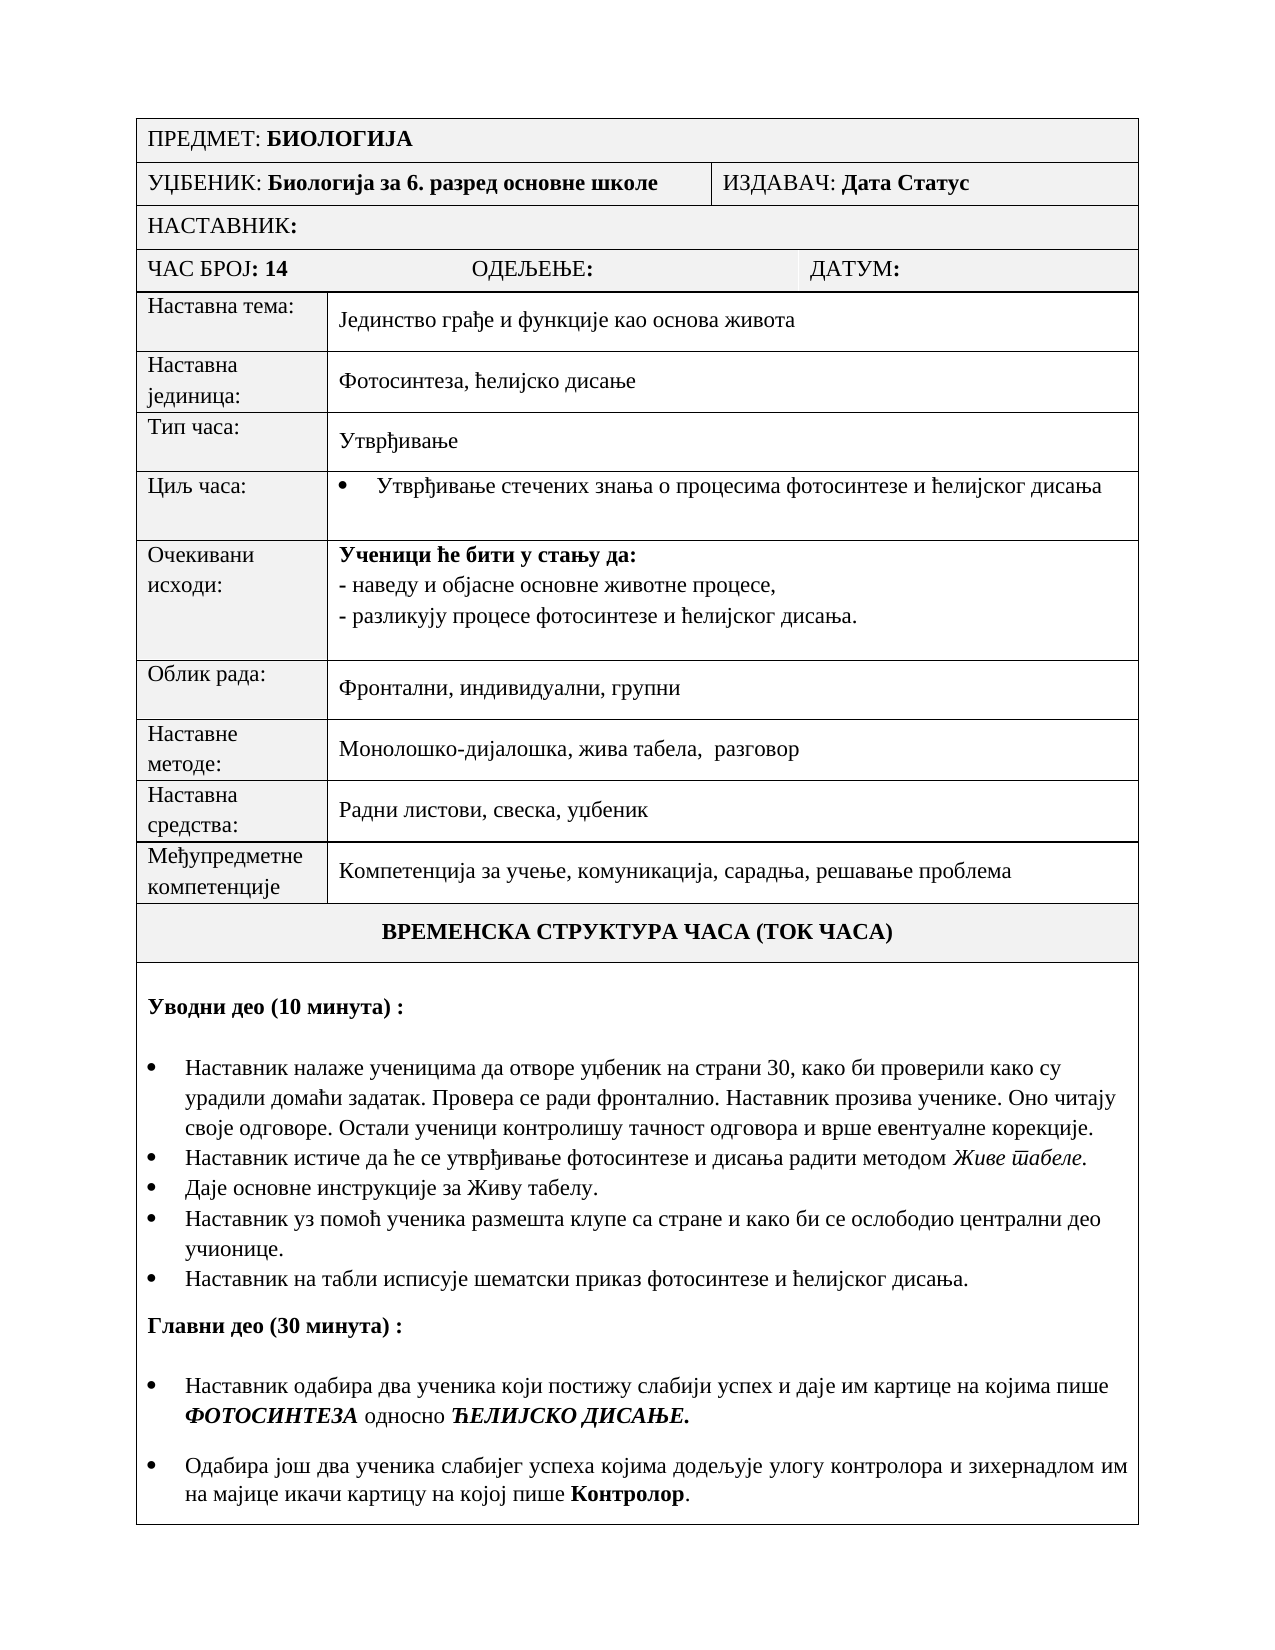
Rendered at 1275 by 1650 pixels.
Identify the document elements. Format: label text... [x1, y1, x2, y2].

table_header ПРЕДМЕТ: БИОЛОГИЈА [137, 119, 1138, 162]
table_cell ИЗДАВАЧ: Дата Статус [712, 163, 1138, 205]
table_cell ВРЕМЕНСКА СТРУКТУРА ЧАСА (ТОК ЧАСА) [137, 904, 1138, 962]
table_cell Фронтални, индивидуални, групни [328, 661, 1138, 718]
table_cell Радни листови, свеска, уџбеник [328, 781, 1138, 841]
table_cell Циљ часа: [137, 472, 327, 540]
table_cell НАСТАВНИК: [137, 206, 1138, 249]
table_cell ОДЕЉЕЊЕ: [460, 250, 798, 291]
table_cell ЧАС БРОЈ: 14 [137, 250, 460, 291]
table_cell ДАТУМ: [799, 250, 1138, 291]
table_cell Наставна средства: [137, 781, 327, 841]
table_cell Ученици ће бити у стању да: - наведу и објасне основне животне процесе, - разликују процесе фотосинтезе и ћелијског дисања. [328, 541, 1138, 659]
table_cell Међупредметне компетенције [137, 843, 327, 903]
table_cell Тип часа: [137, 413, 327, 471]
table_cell Компетенција за учење, комуникација, сарадња, решавање проблема [328, 843, 1138, 903]
table_cell Наставне методе: [137, 720, 327, 780]
table_cell УЏБЕНИК: Биологија за 6. разред основне школе [137, 163, 711, 205]
table_cell Наставна јединица: [137, 352, 327, 412]
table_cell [137, 963, 1138, 1524]
table_cell Облик рада: [137, 661, 327, 718]
table_cell Монолошко-дијалошка, жива табела, разговор [328, 720, 1138, 780]
table_cell Очекивани исходи: [137, 541, 327, 659]
table_cell Утврђивање [328, 413, 1138, 471]
table_cell Утврђивање стечених знања о процесима фотосинтезе и ћелијског дисања [328, 472, 1138, 540]
table_cell Јединство грађе и функције као основа живота [328, 293, 1138, 351]
table_cell Наставна тема: [137, 293, 327, 351]
table_cell Фотосинтеза, ћелијско дисање [328, 352, 1138, 412]
